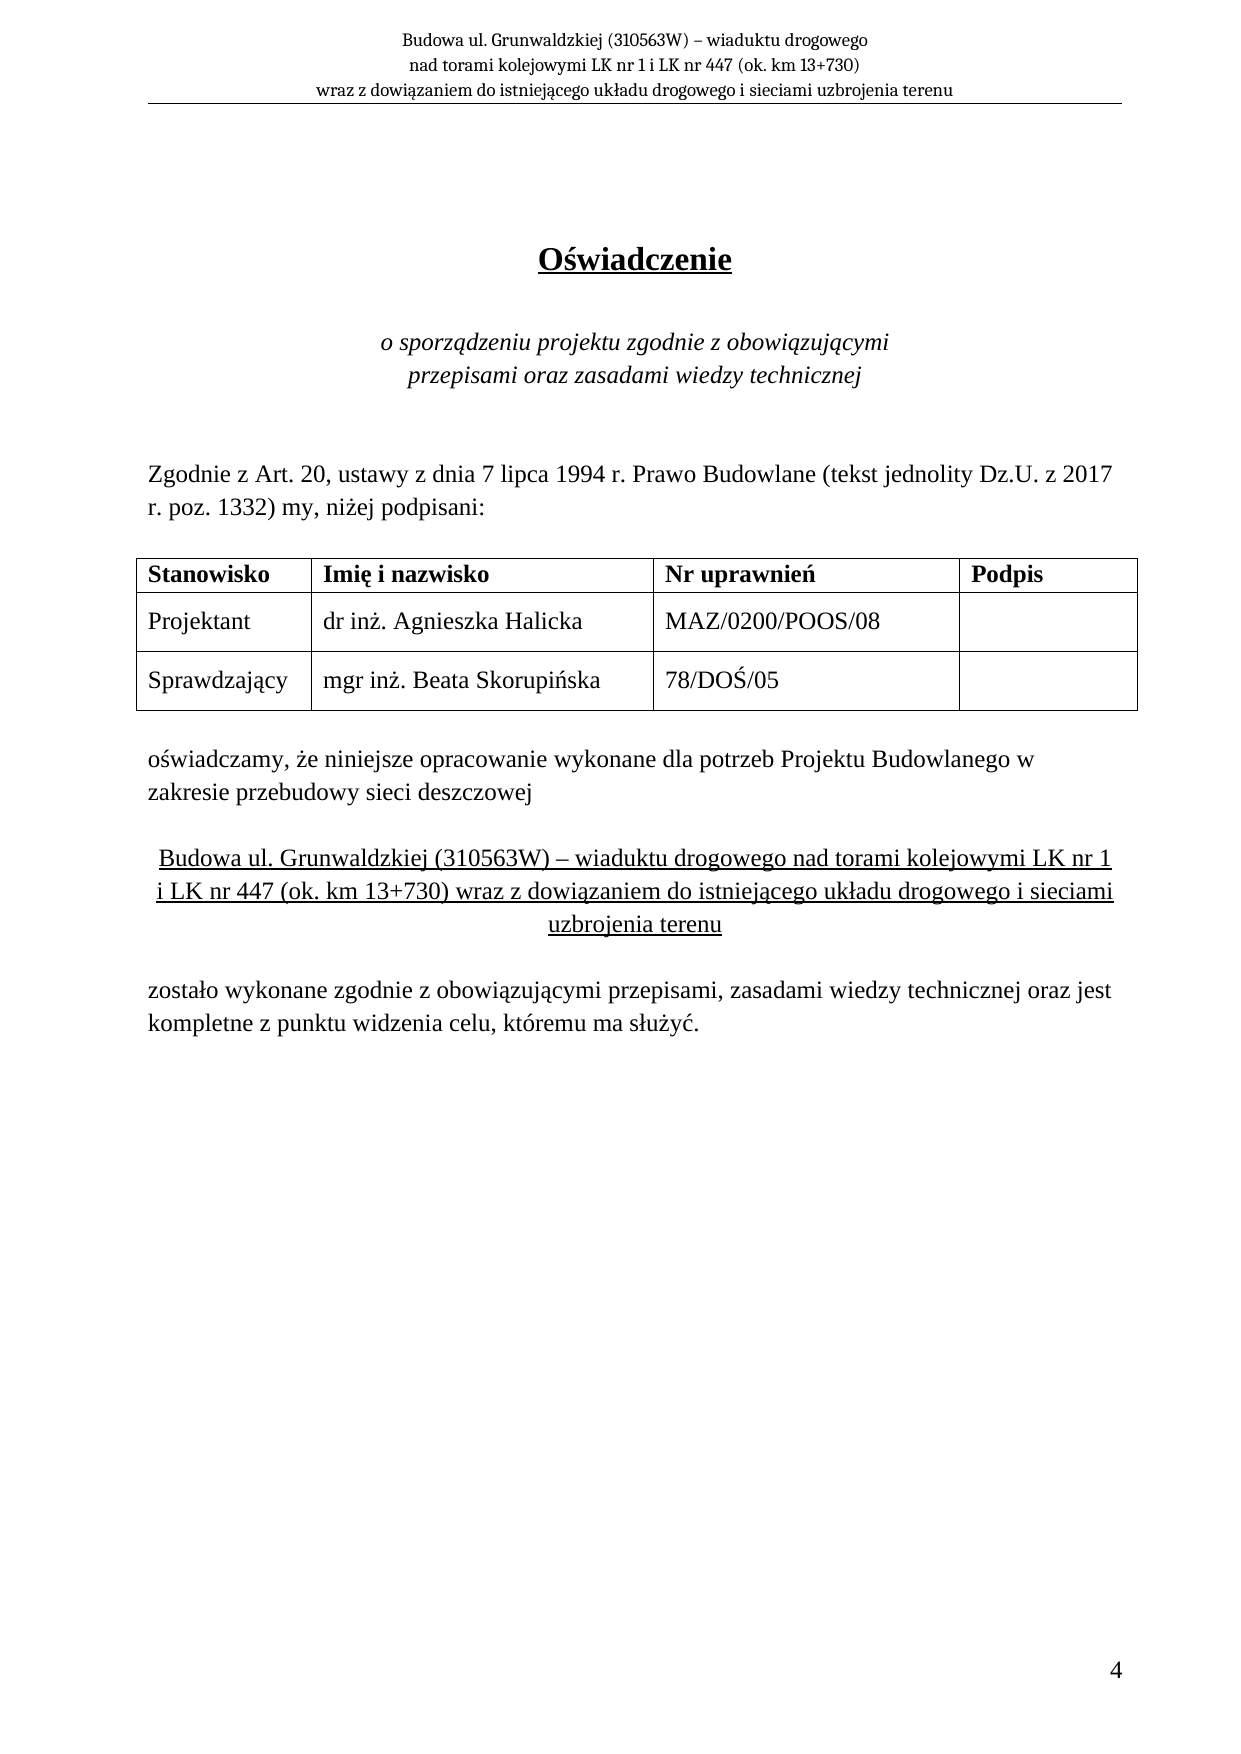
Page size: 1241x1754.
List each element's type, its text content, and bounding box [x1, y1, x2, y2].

table_cell Projektant [137, 593, 311, 651]
table_header Imię i nazwisko [312, 559, 653, 592]
table_cell MAZ/0200/POOS/08 [654, 593, 959, 651]
table_header Stanowisko [137, 559, 311, 592]
text oświadczamy, że niniejsze opracowanie wykonane dla potrzeb Projektu Budowlanego w zakresie przebudowy sieci deszczowej [148, 744, 1122, 806]
text Oświadczenie [148, 239, 1122, 277]
table_cell [960, 652, 1137, 710]
table_header Podpis [960, 559, 1137, 592]
text przepisami oraz zasadami wiedzy technicznej [148, 360, 1122, 389]
table_cell dr inż. Agnieszka Halicka [312, 593, 653, 651]
text o sporządzeniu projektu zgodnie z obowiązującymi [148, 327, 1122, 356]
text Budowa ul. Grunwaldzkiej (310563W) – wiaduktu drogowego nad torami kolejowymi LK nr 1 i LK nr 447 (ok. km 13+730) wraz z dowiązaniem do istniejącego układu drogowego i sieciami uzbrojenia terenu [148, 843, 1122, 938]
table_cell [960, 593, 1137, 651]
text zostało wykonane zgodnie z obowiązującymi przepisami, zasadami wiedzy technicznej oraz jest kompletne z punktu widzenia celu, któremu ma służyć. [148, 976, 1122, 1037]
table_cell 78/DOŚ/05 [654, 652, 959, 710]
table_header Nr uprawnień [654, 559, 959, 592]
table_cell Sprawdzający [137, 652, 311, 710]
text Zgodnie z Art. 20, ustawy z dnia 7 lipca 1994 r. Prawo Budowlane (tekst jednolity Dz.U. z 2017 r. poz. 1332) my, niżej podpisani: [148, 459, 1122, 521]
table_cell mgr inż. Beata Skorupińska [312, 652, 653, 710]
